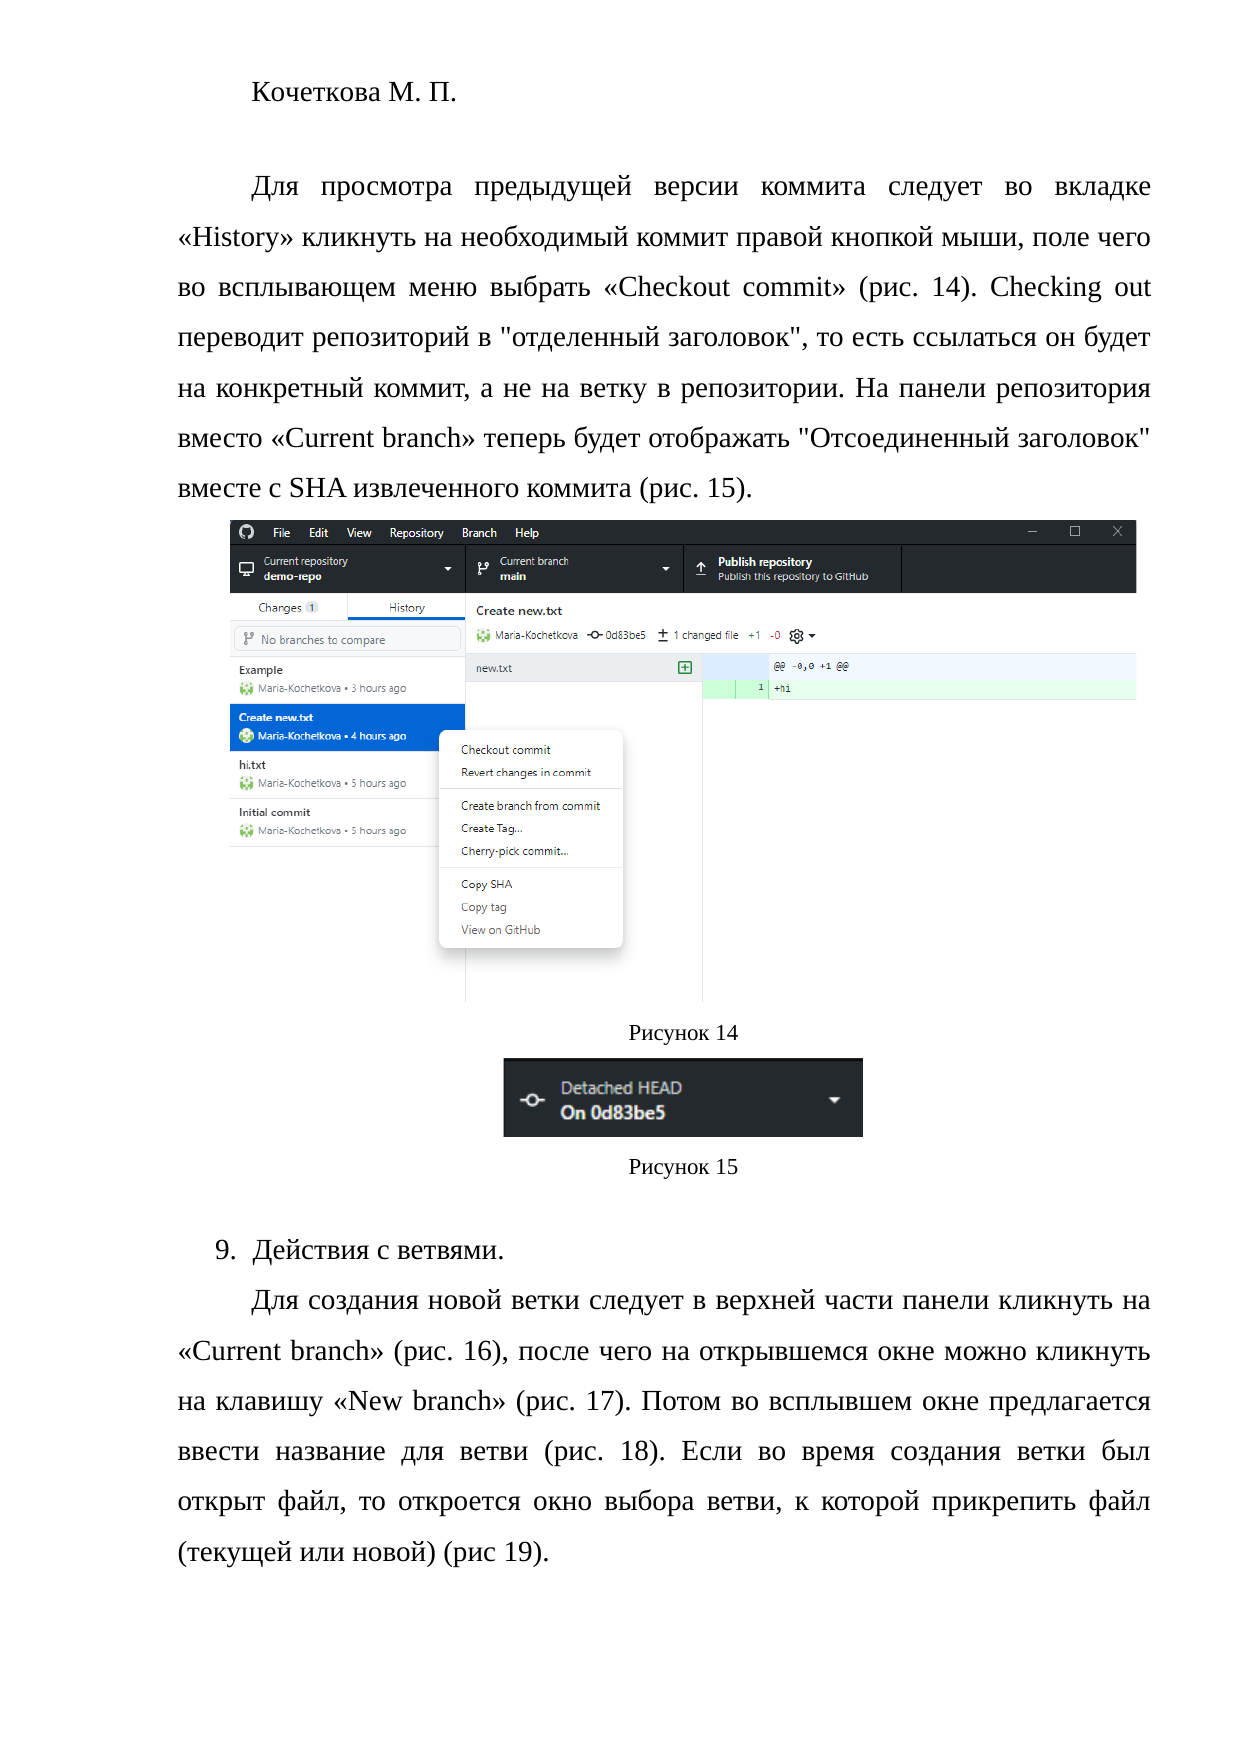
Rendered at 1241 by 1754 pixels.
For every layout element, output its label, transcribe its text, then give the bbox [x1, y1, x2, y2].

picture [230, 520, 1137, 1002]
list Действия с ветвями. [215, 1232, 1152, 1266]
text Для просмотра предыдущей версии коммита следует во вкладке «History» кликнуть на необходимый коммит правой кнопкой мыши, поле чего во всплывающем меню выбрать «Checkout commit» (рис. 14). Checking out переводит репозиторий в "отделенный заголовок", то есть ссылаться он будет на конкретный коммит, а не на ветку в репозитории. На панели репозитория вместо «Current branch» теперь будет отображать "Отсоединенный заголовок" вместе с SHA извлеченного коммита (рис. 15). [177, 168, 1152, 504]
picture [503, 1058, 863, 1137]
text Рисунок 15 [215, 1153, 1152, 1179]
text Для создания новой ветки следует в верхней части панели кликнуть на «Current branch» (рис. 16), после чего на открывшемся окне можно кликнуть на клавишу «New branch» (рис. 17). Потом во всплывшем окне предлагается ввести название для ветви (рис. 18). Если во время создания ветки был открыт файл, то откроется окно выбора ветви, к которой прикрепить файл (текущей или новой) (рис 19). [177, 1282, 1152, 1567]
text Рисунок 14 [215, 1019, 1152, 1045]
